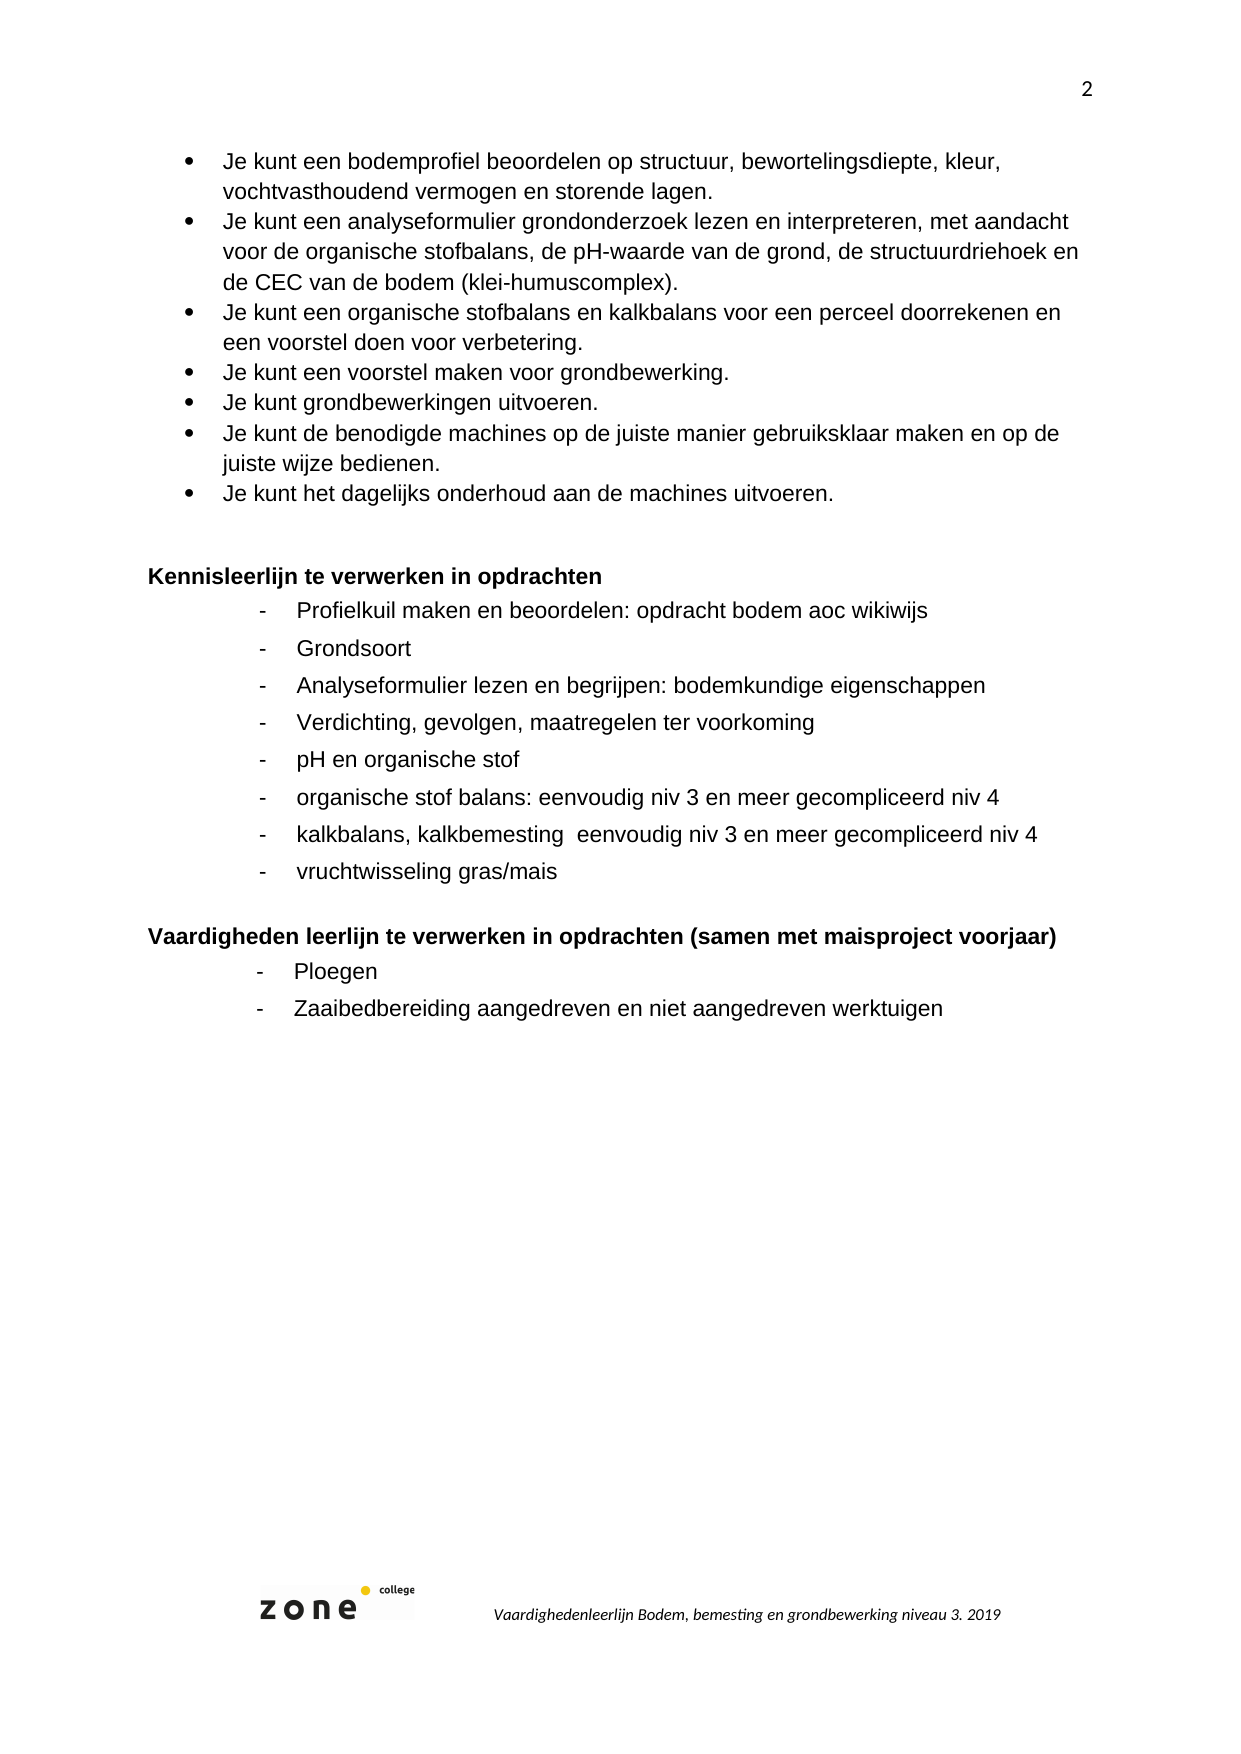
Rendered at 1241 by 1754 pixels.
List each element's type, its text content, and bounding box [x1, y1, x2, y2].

list pH en organische stof [259, 743, 1093, 774]
list Je kunt een bodemprofiel beoordelen op structuur, bewortelingsdiepte, kleur, vochtvasthoudend vermogen en storende lagen. [185, 148, 1093, 204]
list Je kunt een organische stofbalans en kalkbalans voor een perceel doorrekenen en een voorstel doen voor verbetering. [185, 299, 1093, 355]
list organische stof balans: eenvoudig niv 3 en meer gecompliceerd niv 4 [259, 780, 1093, 812]
text Vaardigheden leerlijn te verwerken in opdrachten (samen met maisproject voorjaar) [148, 923, 1093, 950]
list Analyseformulier lezen en begrijpen: bodemkundige eigenschappen [259, 669, 1093, 700]
list Zaaibedbereiding aangedreven en niet aangedreven werktuigen [256, 992, 1093, 1023]
list Grondsoort [259, 632, 1093, 663]
list Je kunt het dagelijks onderhoud aan de machines uitvoeren. [185, 480, 1093, 506]
list vruchtwisseling gras/mais [259, 855, 1093, 886]
list Profielkuil maken en beoordelen: opdracht bodem aoc wikiwijs [259, 594, 1093, 626]
list Ploegen [256, 955, 1093, 986]
list Je kunt een analyseformulier grondonderzoek lezen en interpreteren, met aandacht voor de organische stofbalans, de pH-waarde van de grond, de structuurdriehoek en de CEC van de bodem (klei-humuscomplex). [185, 208, 1093, 295]
list Je kunt een voorstel maken voor grondbewerking. [185, 359, 1093, 385]
picture [260, 1585, 415, 1620]
list Verdichting, gevolgen, maatregelen ter voorkoming [259, 706, 1093, 737]
list Je kunt grondbewerkingen uitvoeren. [185, 389, 1093, 416]
text Kennisleerlijn te verwerken in opdrachten [148, 563, 1093, 589]
list kalkbalans, kalkbemesting eenvoudig niv 3 en meer gecompliceerd niv 4 [259, 818, 1093, 849]
list Je kunt de benodigde machines op de juiste manier gebruiksklaar maken en op de juiste wijze bedienen. [185, 419, 1093, 476]
